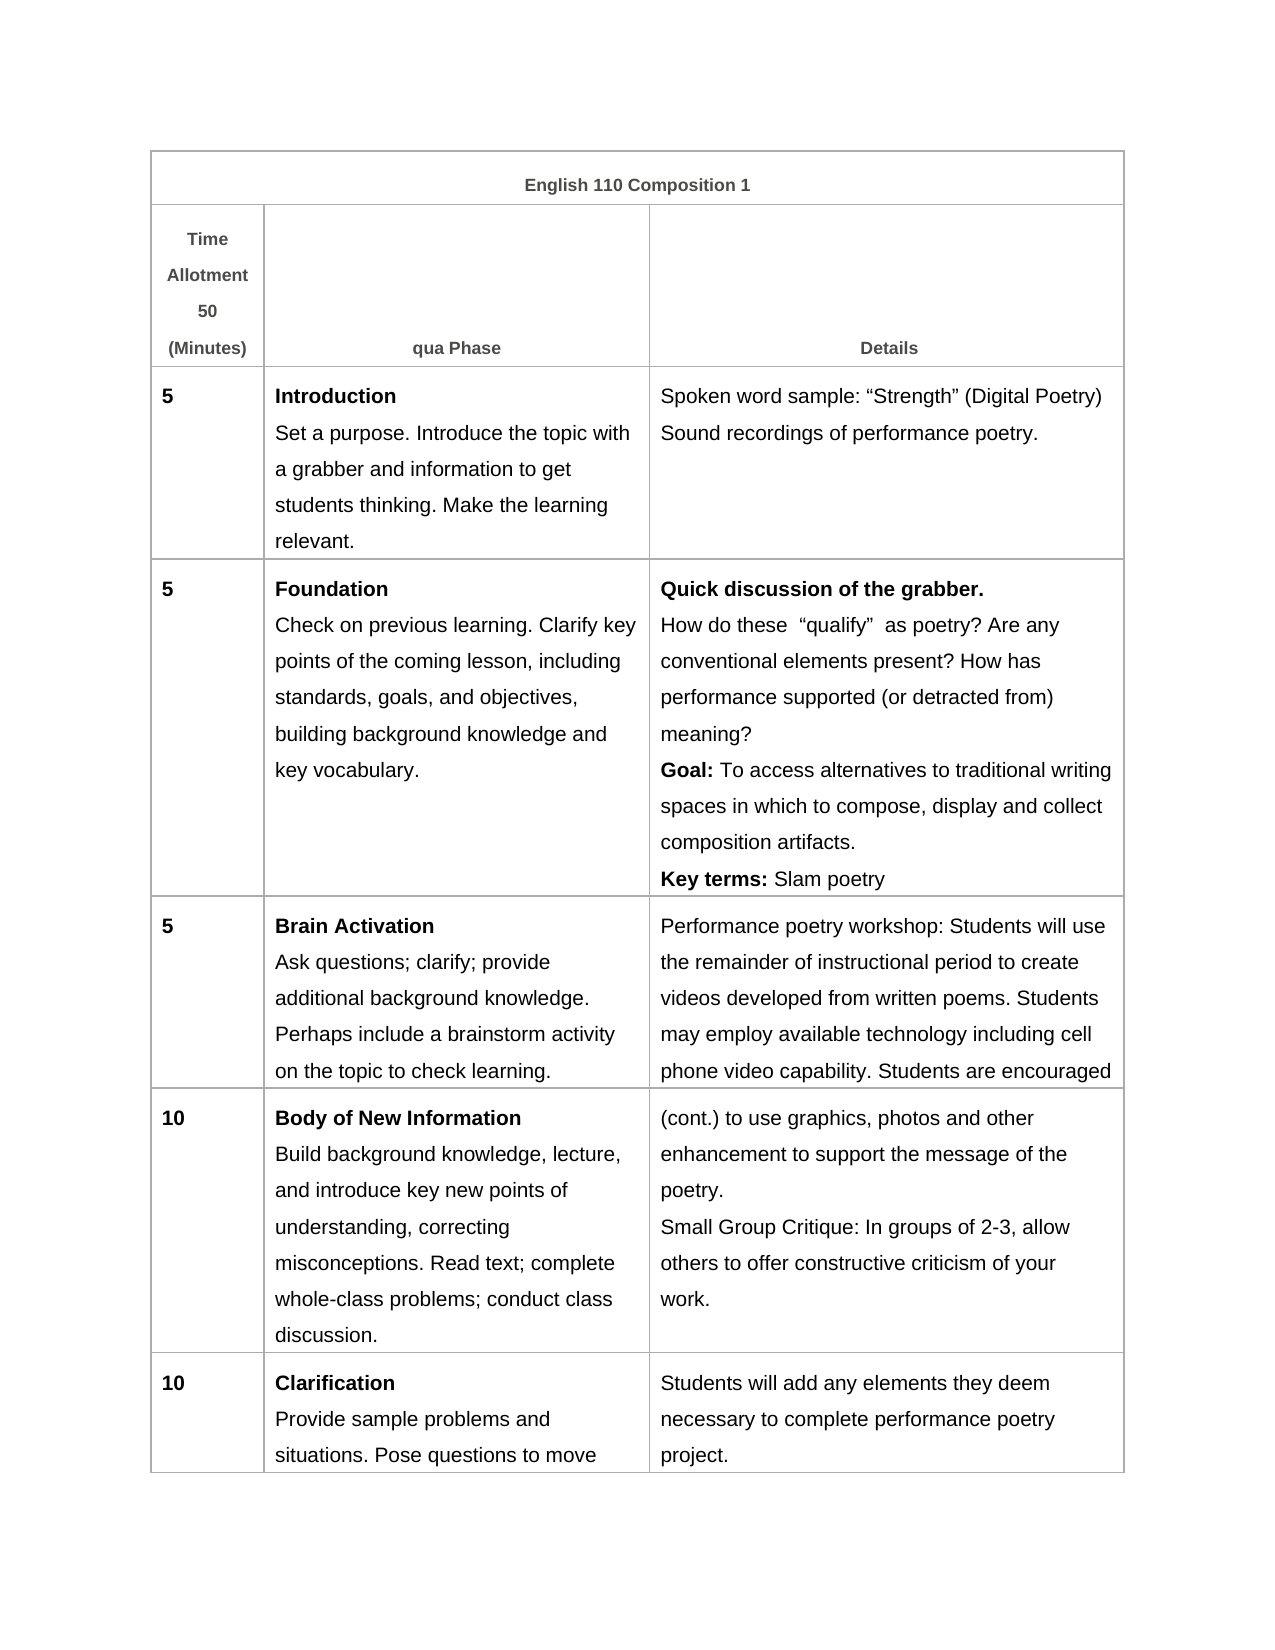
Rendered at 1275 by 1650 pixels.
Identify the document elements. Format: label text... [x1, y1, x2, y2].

table_cell Quick discussion of the grabber. How do these “qualify” as poetry? Are any conventional elements present? How has performance supported (or detracted from) meaning? Goal: To access alternatives to traditional writing spaces in which to compose, display and collect composition artifacts. Key terms: Slam poetry [650, 560, 1123, 895]
table_cell Spoken word sample: “Strength” (Digital Poetry) Sound recordings of performance poetry. [650, 367, 1123, 558]
table_cell qua Phase [265, 205, 649, 366]
table_cell Body of New Information Build background knowledge, lecture, and introduce key new points of understanding, correcting misconceptions. Read text; complete whole-class problems; conduct class discussion. [265, 1089, 649, 1352]
table_cell 10 [152, 1089, 263, 1352]
table_cell 10 [152, 1353, 263, 1472]
table_cell Introduction Set a purpose. Introduce the topic with a grabber and information to get students thinking. Make the learning relevant. [265, 367, 649, 558]
table_cell (cont.) to use graphics, photos and other enhancement to support the message of the poetry. Small Group Critique: In groups of 2-3, allow others to offer constructive criticism of your work. [650, 1089, 1123, 1352]
table_cell Foundation Check on previous learning. Clarify key points of the coming lesson, including standards, goals, and objectives, building background knowledge and key vocabulary. [265, 560, 649, 895]
table_header English 110 Composition 1 [152, 152, 1123, 203]
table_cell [650, 1353, 1123, 1472]
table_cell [265, 1353, 649, 1472]
table_cell 5 [152, 560, 263, 895]
table_cell Performance poetry workshop: Students will use the remainder of instructional period to create videos developed from written poems. Students may employ available technology including cell phone video capability. Students are encouraged [650, 897, 1123, 1087]
table_cell Time Allotment 50 (Minutes) [152, 205, 263, 366]
table_cell Details [650, 205, 1123, 366]
table_cell Brain Activation Ask questions; clarify; provide additional background knowledge. Perhaps include a brainstorm activity on the topic to check learning. [265, 897, 649, 1087]
table_cell 5 [152, 897, 263, 1087]
table_cell 5 [152, 367, 263, 558]
